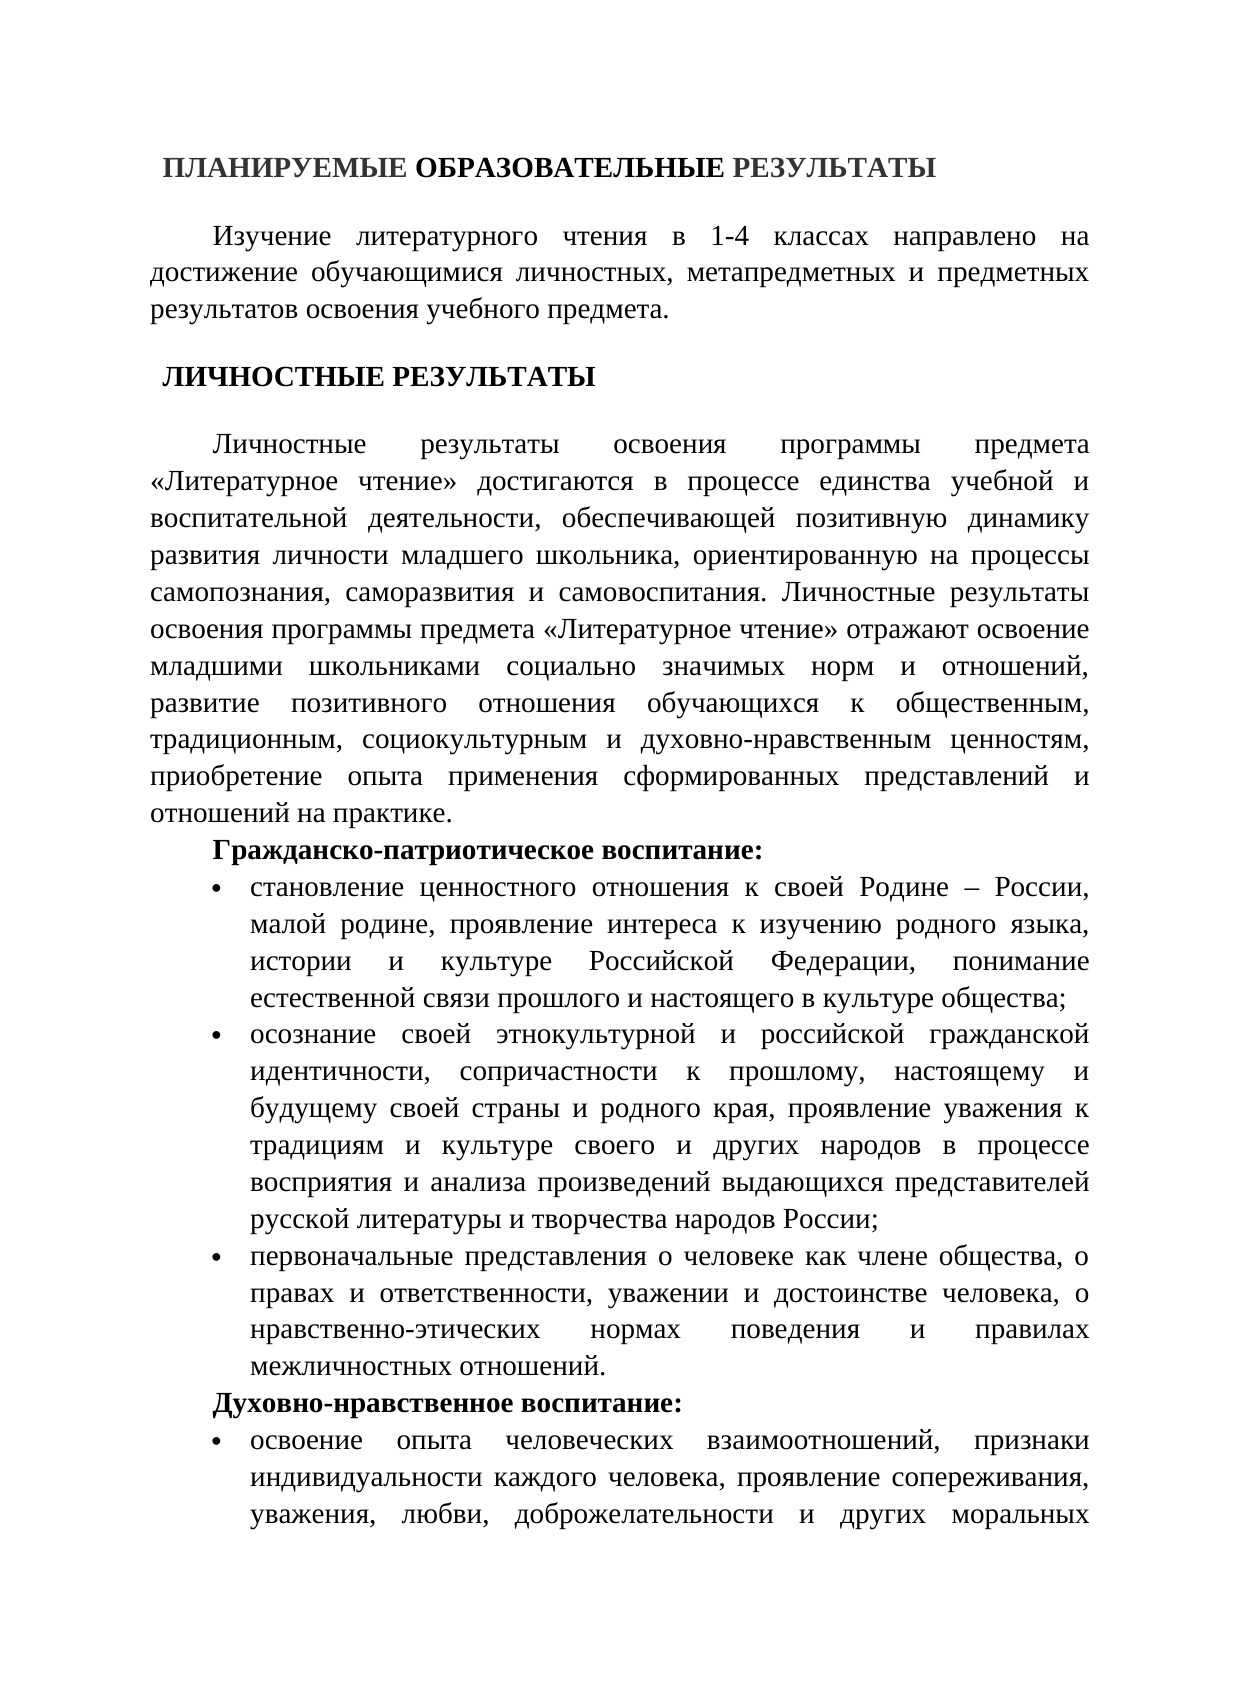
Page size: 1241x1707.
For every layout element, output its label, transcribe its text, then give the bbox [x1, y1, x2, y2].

text Изучение литературного чтения в 1-4 классах направлено на достижение обучающимися личностных, метапредметных и предметных результатов освоения учебного предмета. [150, 218, 1090, 325]
list становление ценностного отношения к своей Родине – России, малой родине, проявление интереса к изучению родного языка, истории и культуре Российской Федерации, понимание естественной связи прошлого и настоящего в культуре общества; [212, 869, 1090, 1013]
text ПЛАНИРУЕМЫЕ ОБРАЗОВАТЕЛЬНЫЕ РЕЗУЛЬТАТЫ [162, 150, 1090, 183]
text Гражданско-патриотическое воспитание: [150, 832, 1090, 866]
text ЛИЧНОСТНЫЕ РЕЗУЛЬТАТЫ [162, 359, 1090, 392]
list осознание своей этнокультурной и российской гражданской идентичности, сопричастности к прошлому, настоящему и будущему своей страны и родного края, проявление уважения к традициям и культуре своего и других народов в процессе восприятия и анализа произведений выдающихся представителей русской литературы и творчества народов России; [212, 1017, 1090, 1234]
text Личностные результаты освоения программы предмета «Литературное чтение» достигаются в процессе единства учебной и воспитательной деятельности, обеспечивающей позитивную динамику развития личности младшего школьника, ориентированную на процессы самопознания, саморазвития и самовоспитания. Личностные результаты освоения программы предмета «Литературное чтение» отражают освоение младшими школьниками социально значимых норм и отношений, развитие позитивного отношения обучающихся к общественным, традиционным, социокультурным и духовно-нравственным ценностям, приобретение опыта применения сформированных представлений и отношений на практике. [150, 427, 1090, 829]
text Духовно-нравственное воспитание: [150, 1385, 1090, 1419]
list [212, 1422, 1090, 1529]
list первоначальные представления о человеке как члене общества, о правах и ответственности, уважении и достоинстве человека, о нравственно-этических нормах поведения и правилах межличностных отношений. [212, 1238, 1090, 1382]
